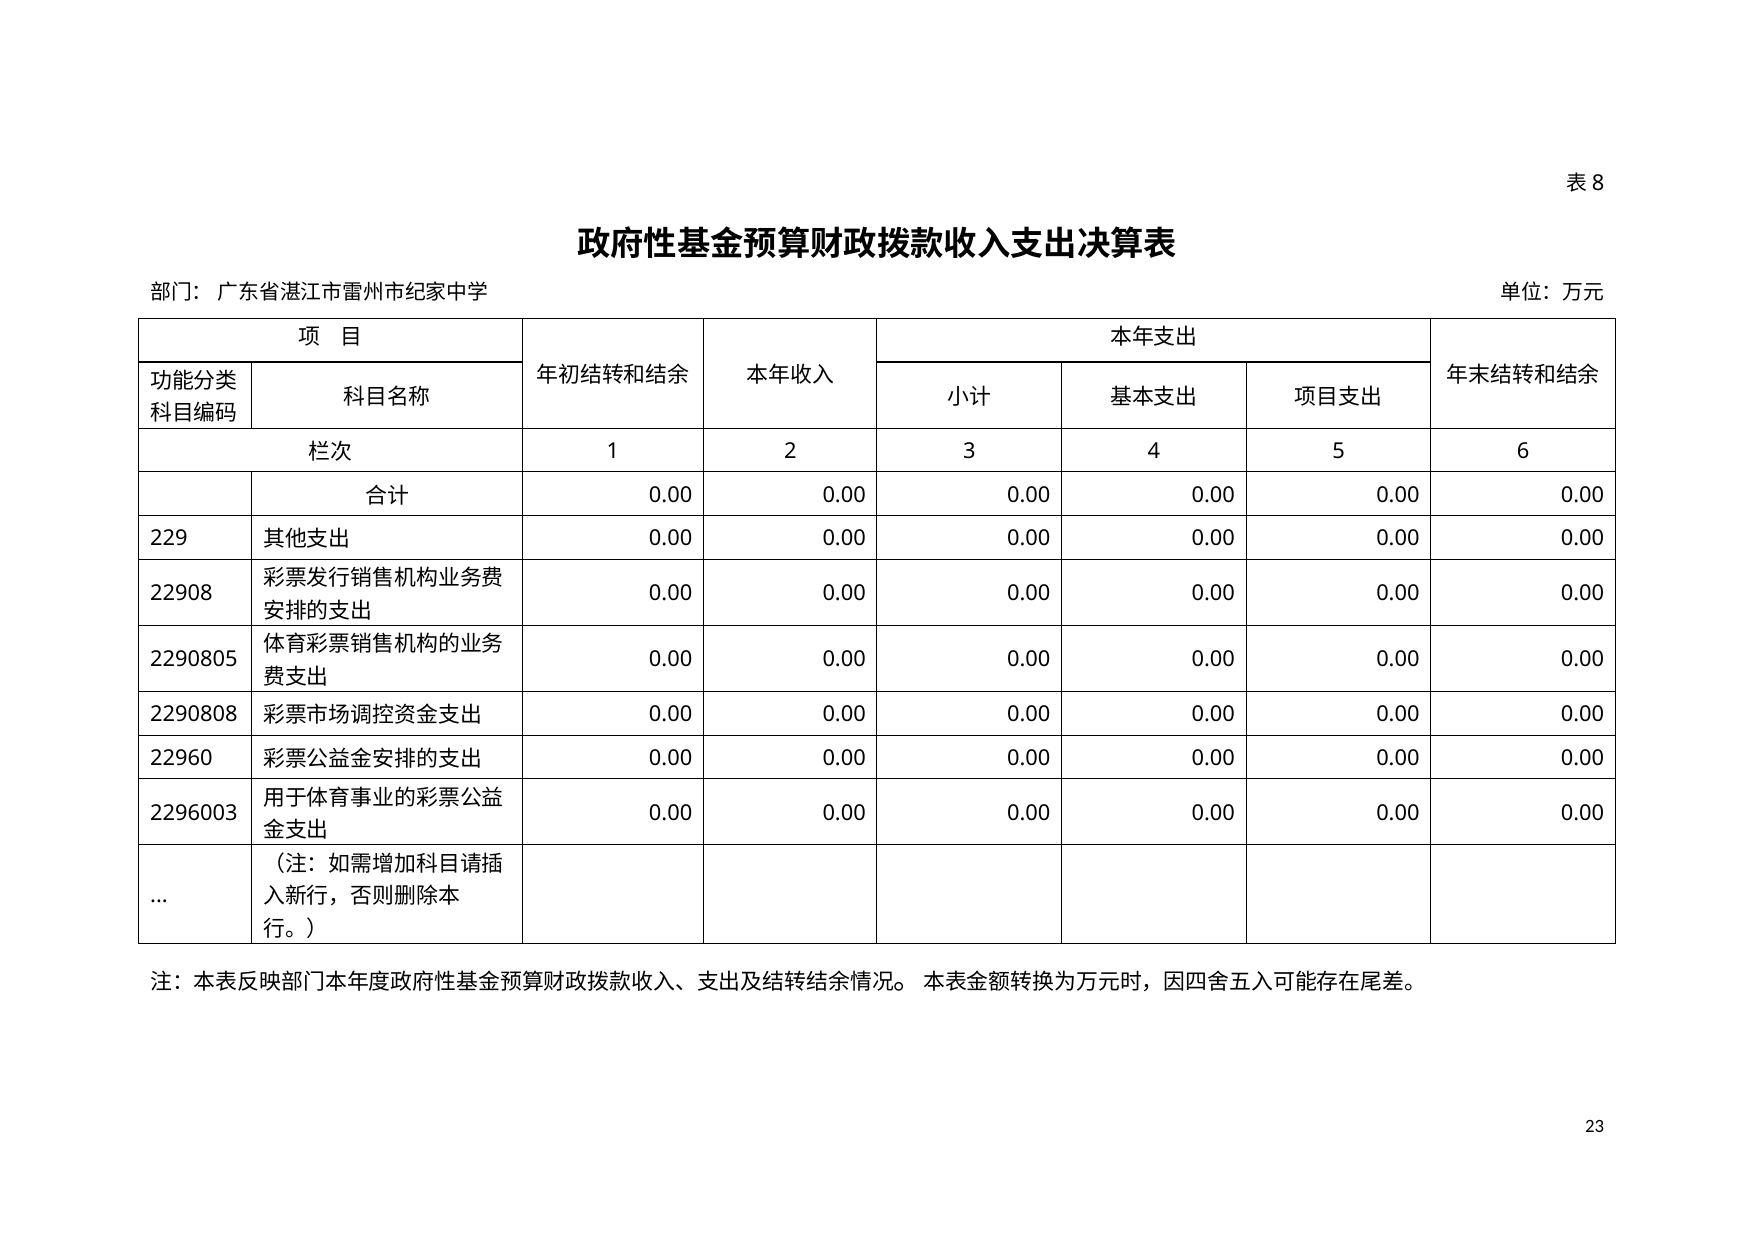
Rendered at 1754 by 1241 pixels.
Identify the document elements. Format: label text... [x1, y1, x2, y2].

table_cell 0.00 [877, 692, 1061, 734]
table_cell 0.00 [1247, 736, 1430, 778]
table_cell 22908 [139, 560, 251, 625]
table_cell 0.00 [1062, 626, 1246, 691]
table_cell 体育彩票销售机构的业务费支出 [252, 626, 522, 691]
table_cell 0.00 [1431, 472, 1615, 515]
table_cell 0.00 [1062, 472, 1246, 515]
table_cell 0.00 [523, 560, 703, 625]
table_cell 年初结转和结余 [523, 319, 703, 427]
table_cell 科目名称 [252, 363, 522, 427]
table_cell 2290808 [139, 692, 251, 734]
table_cell 4 [1062, 429, 1246, 471]
table_cell 0.00 [704, 779, 876, 844]
table_cell 0.00 [877, 626, 1061, 691]
table_cell 单位：万元 [877, 274, 1615, 318]
table_cell 0.00 [523, 736, 703, 778]
table_cell 0.00 [704, 736, 876, 778]
text 注：本表反映部门本年度政府性基金预算财政拨款收入、支出及结转结余情况。本表金额转换为万元时，因四舍五入可能存在尾差。 [150, 944, 1604, 1009]
table_cell 小计 [877, 363, 1061, 427]
table_cell 0.00 [1062, 560, 1246, 625]
table_cell 彩票发行销售机构业务费安排的支出 [252, 560, 522, 625]
table_cell 0.00 [1431, 560, 1615, 625]
table_cell [139, 472, 251, 515]
table_cell ... [139, 845, 251, 943]
table_cell 0.00 [1247, 560, 1430, 625]
table_cell 0.00 [877, 779, 1061, 844]
table_cell 0.00 [877, 516, 1061, 559]
table_cell 0.00 [704, 516, 876, 559]
table_cell 5 [1247, 429, 1430, 471]
table_header 表8 [139, 165, 1615, 209]
table_cell 本年收入 [704, 319, 876, 427]
table_cell 合计 [252, 472, 522, 515]
table_cell 0.00 [523, 779, 703, 844]
table_cell 0.00 [1247, 516, 1430, 559]
table_cell 0.00 [1431, 692, 1615, 734]
table_cell 0.00 [1247, 626, 1430, 691]
table_cell 0.00 [704, 472, 876, 515]
table_cell 0.00 [523, 626, 703, 691]
table_cell 用于体育事业的彩票公益金支出 [252, 779, 522, 844]
table_cell 3 [877, 429, 1061, 471]
table_cell 彩票公益金安排的支出 [252, 736, 522, 778]
table_cell 0.00 [1062, 779, 1246, 844]
table_cell 本年支出 [877, 319, 1430, 361]
table_cell 其他支出 [252, 516, 522, 559]
table_cell [704, 845, 876, 943]
table_cell 0.00 [1247, 692, 1430, 734]
table_cell 22960 [139, 736, 251, 778]
table_cell 0.00 [523, 472, 703, 515]
table_cell 0.00 [1431, 516, 1615, 559]
table_cell 0.00 [1431, 779, 1615, 844]
table_cell 0.00 [1247, 779, 1430, 844]
table_cell 0.00 [704, 560, 876, 625]
table_cell 0.00 [1431, 626, 1615, 691]
table_cell 0.00 [1431, 736, 1615, 778]
table_cell 0.00 [704, 626, 876, 691]
table_cell 6 [1431, 429, 1615, 471]
table_cell （注：如需增加科目请插入新行，否则删除本行。） [252, 845, 522, 943]
table_cell 项 目 [139, 319, 522, 361]
table_cell 229 [139, 516, 251, 559]
table_cell 0.00 [1247, 472, 1430, 515]
table_cell [877, 845, 1061, 943]
table_cell 1 [523, 429, 703, 471]
table_cell 0.00 [877, 736, 1061, 778]
table_cell 0.00 [1062, 692, 1246, 734]
table_cell 0.00 [877, 472, 1061, 515]
table_cell 2 [704, 429, 876, 471]
table_cell 0.00 [1062, 516, 1246, 559]
table_cell 0.00 [523, 692, 703, 734]
table_cell [1062, 845, 1246, 943]
table_cell [523, 845, 703, 943]
table_cell 0.00 [704, 692, 876, 734]
table_cell 年末结转和结余 [1431, 319, 1615, 427]
table_cell 功能分类 科目编码 [139, 363, 251, 427]
table_cell 彩票市场调控资金支出 [252, 692, 522, 734]
table_cell 0.00 [1062, 736, 1246, 778]
table_cell 栏次 [139, 429, 522, 471]
table_cell 2290805 [139, 626, 251, 691]
table_cell 0.00 [877, 560, 1061, 625]
table_cell [1431, 845, 1615, 943]
table_cell 0.00 [523, 516, 703, 559]
table_cell 政府性基金预算财政拨款收入支出决算表 [139, 209, 1615, 274]
table_cell 项目支出 [1247, 363, 1430, 427]
table_cell 基本支出 [1062, 363, 1246, 427]
table_cell 部门： 广东省湛江市雷州市纪家中学 [139, 274, 877, 318]
table_cell [1247, 845, 1430, 943]
table_cell 2296003 [139, 779, 251, 844]
